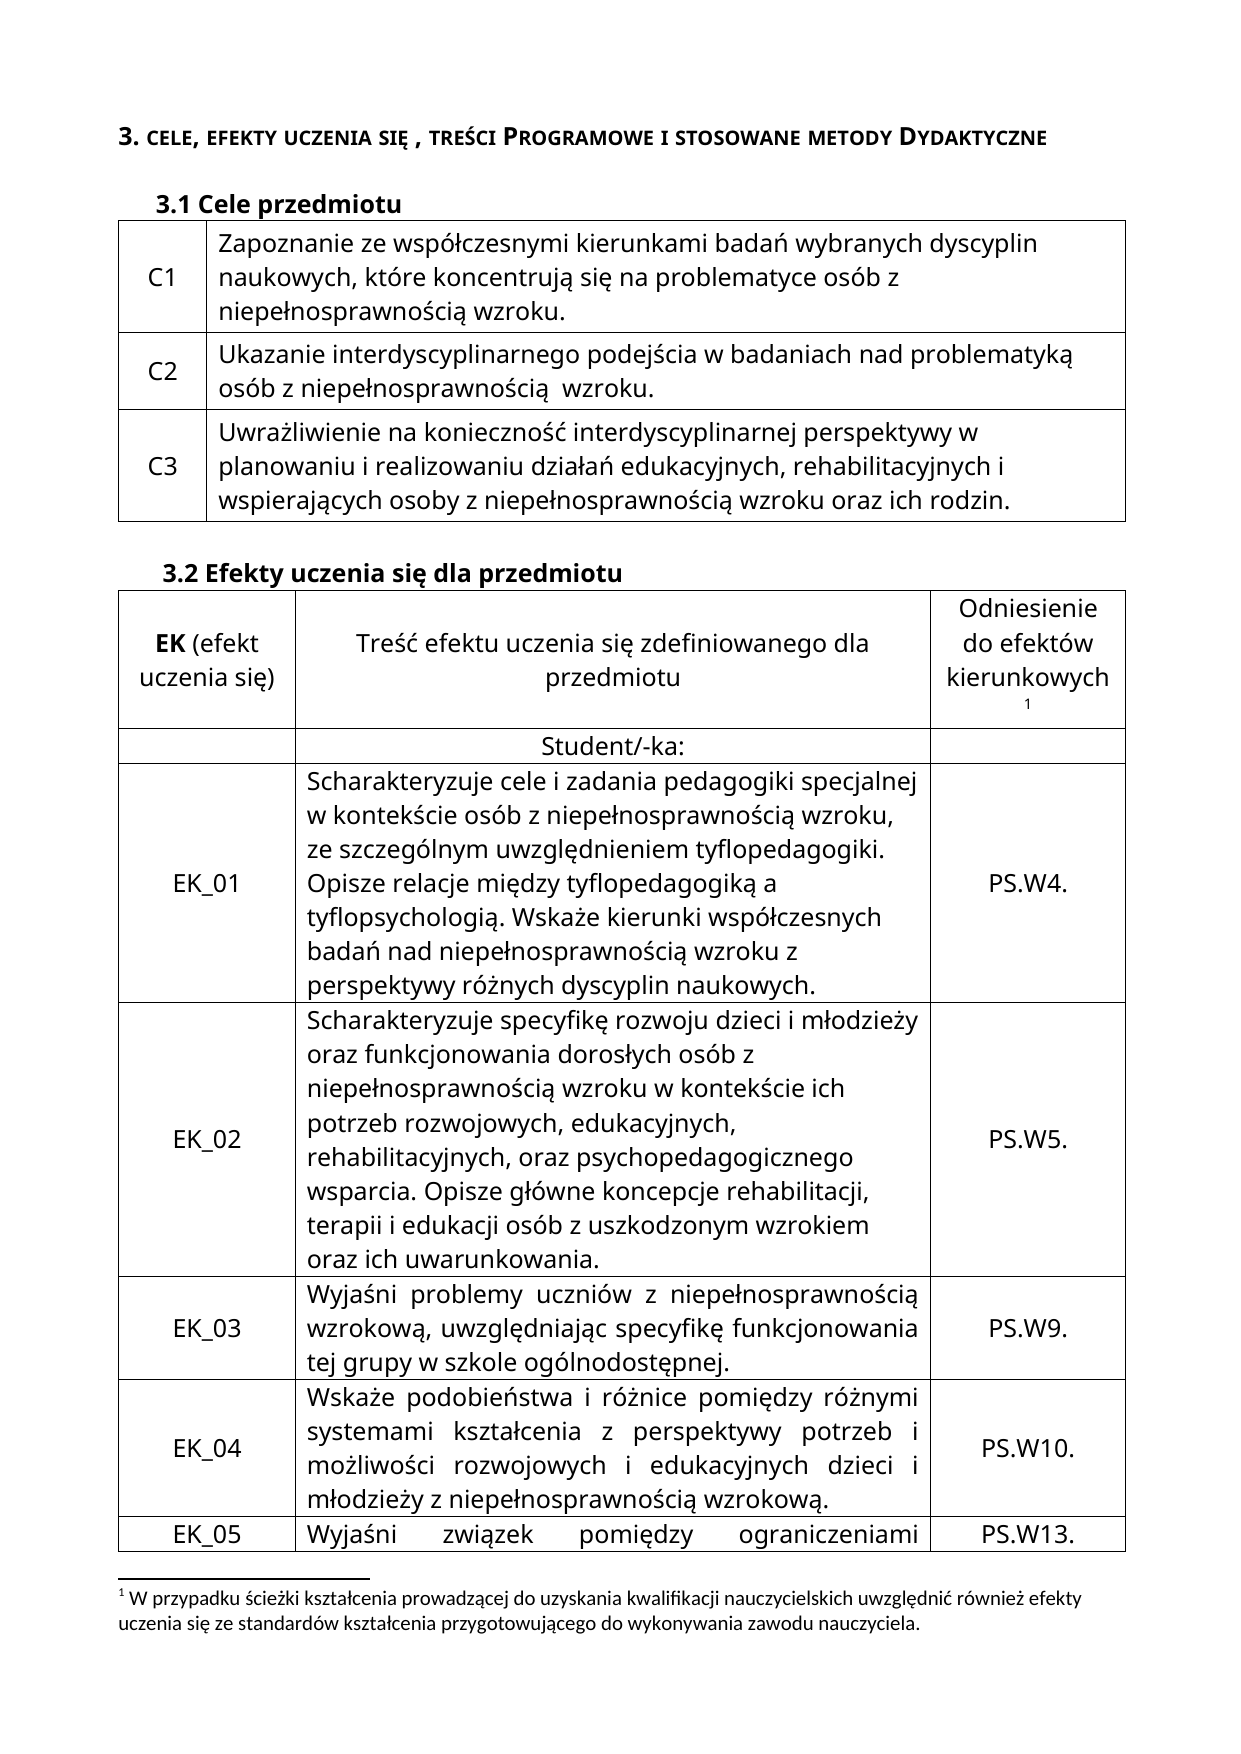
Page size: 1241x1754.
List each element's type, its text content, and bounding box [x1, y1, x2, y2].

table_cell Scharakteryzuje specyfikę rozwoju dzieci i młodzieży oraz funkcjonowania dorosłych osób z niepełnosprawnością wzroku w kontekście ich potrzeb rozwojowych, edukacyjnych, rehabilitacyjnych, oraz psychopedagogicznego wsparcia. Opisze główne koncepcje rehabilitacji, terapii i edukacji osób z uszkodzonym wzrokiem oraz ich uwarunkowania. [296, 1003, 930, 1276]
table_cell Student/-ka: [296, 729, 930, 762]
table_cell [931, 729, 1125, 762]
text 3.2 Efekty uczenia się dla przedmiotu [162, 556, 1122, 590]
table_cell C2 [119, 333, 206, 409]
table_cell Wskaże podobieństwa i różnice pomiędzy różnymi systemami kształcenia z perspektywy potrzeb i możliwości rozwojowych i edukacyjnych dzieci i młodzieży z niepełnosprawnością wzrokową. [296, 1380, 930, 1516]
table_header Odniesienie do efektów kierunkowych [931, 591, 1125, 727]
table_cell PS.W4. [931, 764, 1125, 1002]
table_cell EK_02 [119, 1003, 295, 1276]
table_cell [296, 1517, 930, 1551]
table_cell EK_03 [119, 1277, 295, 1379]
table_cell PS.W5. [931, 1003, 1125, 1276]
text 3.1 Cele przedmiotu [156, 186, 1122, 220]
table_cell EK_04 [119, 1380, 295, 1516]
table_cell EK_01 [119, 764, 295, 1002]
table_cell Ukazanie interdyscyplinarnego podejścia w badaniach nad problematyką osób z niepełnosprawnością wzroku. [207, 333, 1125, 409]
table_header EK (efekt uczenia się) [119, 591, 295, 727]
table_cell EK_05 [119, 1517, 295, 1551]
table_cell Wyjaśni problemy uczniów z niepełnosprawnością wzrokową, uwzględniając specyfikę funkcjonowania tej grupy w szkole ogólnodostępnej. [296, 1277, 930, 1379]
table_cell Uwrażliwienie na konieczność interdyscyplinarnej perspektywy w planowaniu i realizowaniu działań edukacyjnych, rehabilitacyjnych i wspierających osoby z niepełnosprawnością wzroku oraz ich rodzin. [207, 410, 1125, 521]
text 3. cele, efekty uczenia się , treści Programowe i stosowane metody Dydaktyczne [118, 118, 1122, 152]
table_header C1 [119, 221, 206, 332]
table_cell Scharakteryzuje cele i zadania pedagogiki specjalnej w kontekście osób z niepełnosprawnością wzroku, ze szczególnym uwzględnieniem tyflopedagogiki. Opisze relacje między tyflopedagogiką a tyflopsychologią. Wskaże kierunki współczesnych badań nad niepełnosprawnością wzroku z perspektywy różnych dyscyplin naukowych. [296, 764, 930, 1002]
table_cell PS.W13. [931, 1517, 1125, 1551]
table_cell PS.W10. [931, 1380, 1125, 1516]
table_cell [119, 729, 295, 762]
table_header Treść efektu uczenia się zdefiniowanego dla przedmiotu [296, 591, 930, 727]
table_cell PS.W9. [931, 1277, 1125, 1379]
table_cell C3 [119, 410, 206, 521]
table_header Zapoznanie ze współczesnymi kierunkami badań wybranych dyscyplin naukowych, które koncentrują się na problematyce osób z niepełnosprawnością wzroku. [207, 221, 1125, 332]
